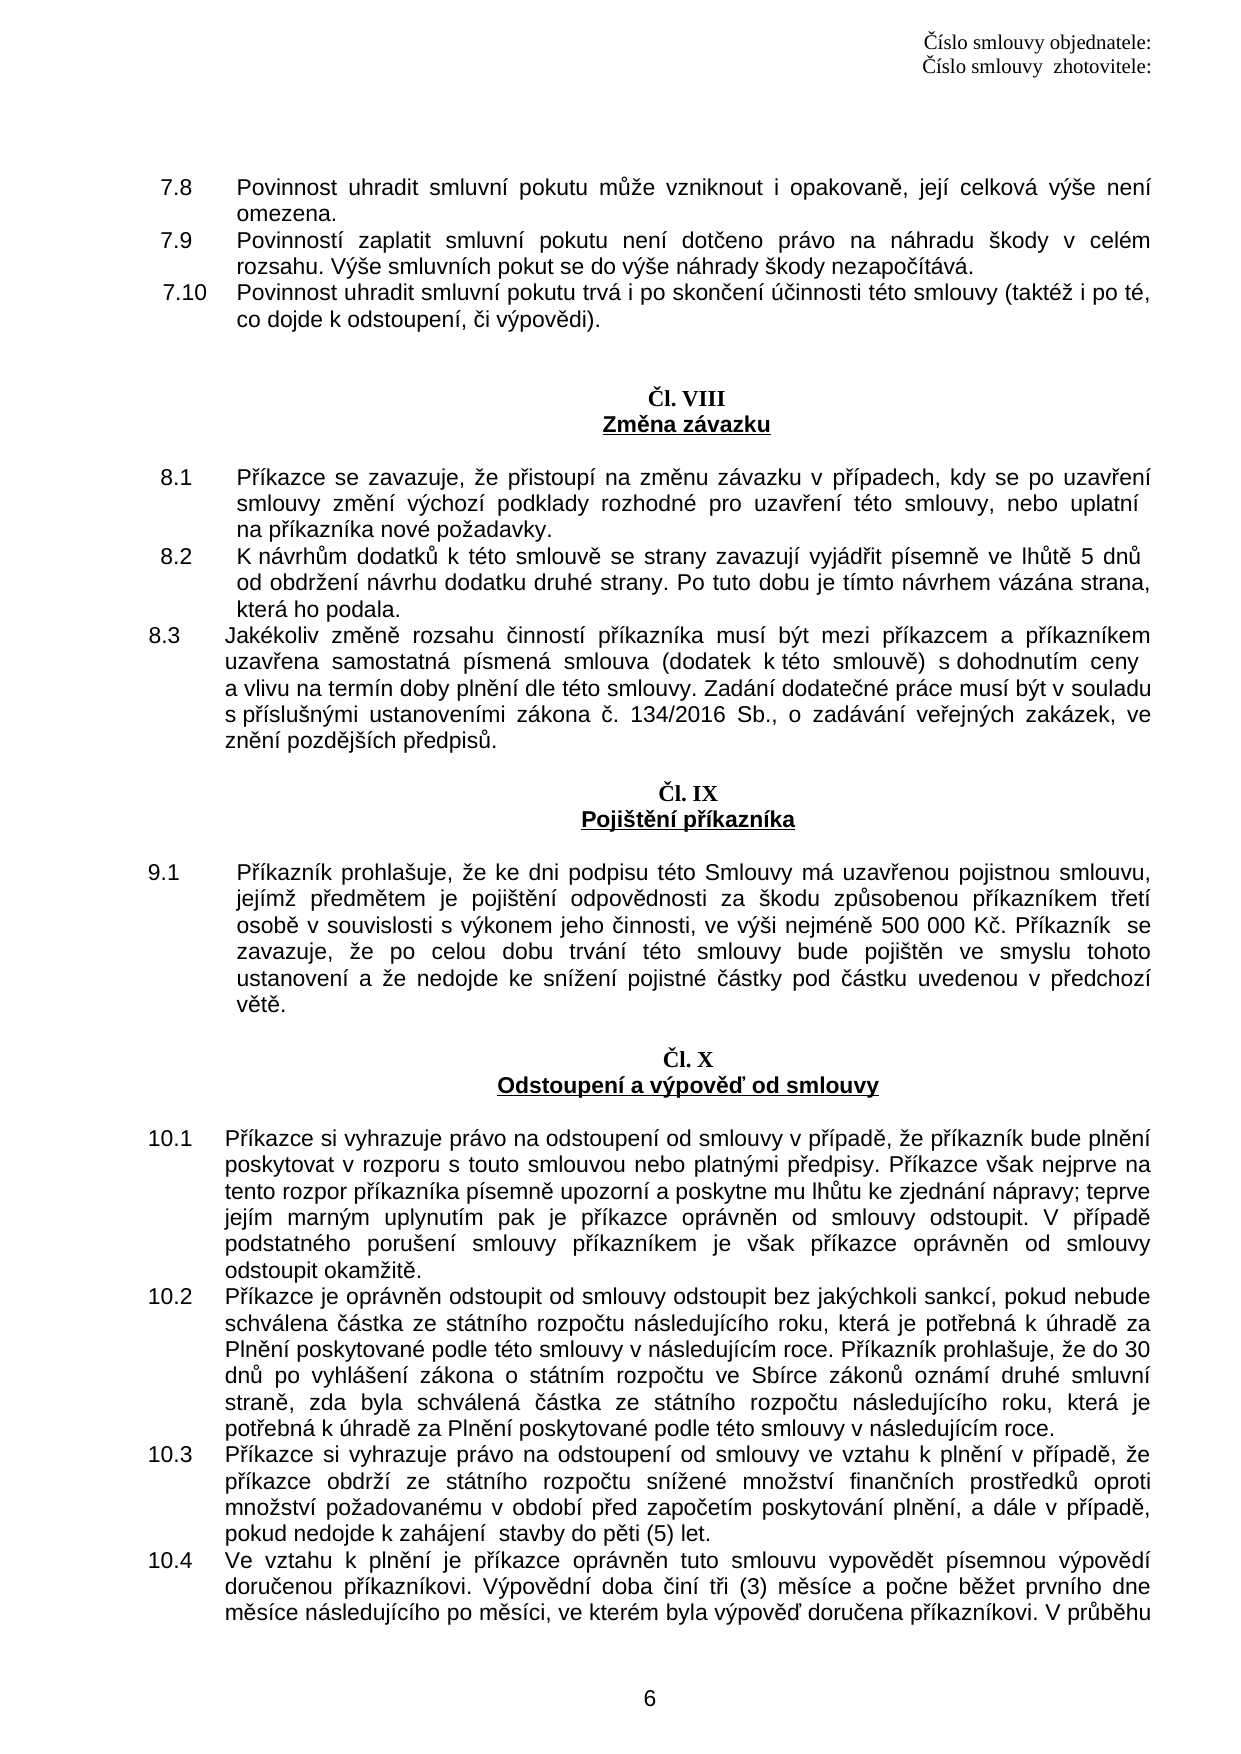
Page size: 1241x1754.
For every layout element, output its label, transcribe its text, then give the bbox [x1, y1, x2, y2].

list Povinností zaplatit smluvní pokutu není dotčeno právo na náhradu škody v celém rozsahu. Výše smluvních pokut se do výše náhrady škody nezapočítává. [192, 227, 1152, 279]
text 9.1 Příkazník prohlašuje, že ke dni podpisu této Smlouvy má uzavřenou pojistnou smlouvu, jejímž předmětem je pojištění odpovědnosti za škodu způsobenou příkazníkem třetí osobě v souvislosti s výkonem jeho činnosti, ve výši nejméně 500 000 Kč. Příkazník se zavazuje, že po celou dobu trvání této smlouvy bude pojištěn ve smyslu tohoto ustanovení a že nedojde ke snížení pojistné částky pod částku uvedenou v předchozí větě. [148, 859, 1152, 1017]
text 10.2 Příkazce je oprávněn odstoupit od smlouvy odstoupit bez jakýchkoli sankcí, pokud nebude schválena částka ze státního rozpočtu následujícího roku, která je potřebná k úhradě za Plnění poskytované podle této smlouvy v následujícím roce. Příkazník prohlašuje, že do 30 dnů po vyhlášení zákona o státním rozpočtu ve Sbírce zákonů oznámí druhé smluvní straně, zda byla schválená částka ze státního rozpočtu následujícího roku, která je potřebná k úhradě za Plnění poskytované podle této smlouvy v následujícím roce. [148, 1283, 1152, 1441]
list Povinnost uhradit smluvní pokutu trvá i po skončení účinnosti této smlouvy (taktéž i po té, co dojde k odstoupení, či výpovědi). [207, 279, 1152, 332]
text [148, 1547, 1152, 1626]
text 10.1 Příkazce si vyhrazuje právo na odstoupení od smlouvy v případě, že příkazník bude plnění poskytovat v rozporu s touto smlouvou nebo platnými předpisy. Příkazce však nejprve na tento rozpor příkazníka písemně upozorní a poskytne mu lhůtu ke zjednání nápravy; teprve jejím marným uplynutím pak je příkazce oprávněn od smlouvy odstoupit. V případě podstatného porušení smlouvy příkazníkem je však příkazce oprávněn od smlouvy odstoupit okamžitě. [148, 1125, 1152, 1283]
text 10.3 Příkazce si vyhrazuje právo na odstoupení od smlouvy ve vztahu k plnění v případě, že příkazce obdrží ze státního rozpočtu snížené množství finančních prostředků oproti množství požadovanému v období před započetím poskytování plnění, a dále v případě, pokud nedojde k zahájení stavby do pěti (5) let. [148, 1441, 1152, 1547]
text Čl. X [224, 1046, 1152, 1072]
text Čl. IX [224, 780, 1152, 806]
text Pojištění příkazníka [224, 806, 1152, 833]
text Odstoupení a výpověď od smlouvy [224, 1072, 1152, 1099]
list Čl. VIII Změna závazku [222, 385, 1152, 437]
list Povinnost uhradit smluvní pokutu může vzniknout i opakovaně, její celková výše není omezena. [192, 174, 1152, 227]
list Příkazce se zavazuje, že přistoupí na změnu závazku v případech, kdy se po uzavření smlouvy změní výchozí podklady rozhodné pro uzavření této smlouvy, nebo uplatní na příkazníka nové požadavky. [192, 464, 1152, 543]
list K návrhům dodatků k této smlouvě se strany zavazují vyjádřit písemně ve lhůtě 5 dnů od obdržení návrhu dodatku druhé strany. Po tuto dobu je tímto návrhem vázána strana, která ho podala. [192, 543, 1152, 622]
list Jakékoliv změně rozsahu činností příkazníka musí být mezi příkazcem a příkazníkem uzavřena samostatná písmená smlouva (dodatek k této smlouvě) s dohodnutím ceny a vlivu na termín doby plnění dle této smlouvy. Zadání dodatečné práce musí být v souladu s příslušnými ustanoveními zákona č. 134/2016 Sb., o zadávání veřejných zakázek, ve znění pozdějších předpisů. [180, 622, 1152, 754]
